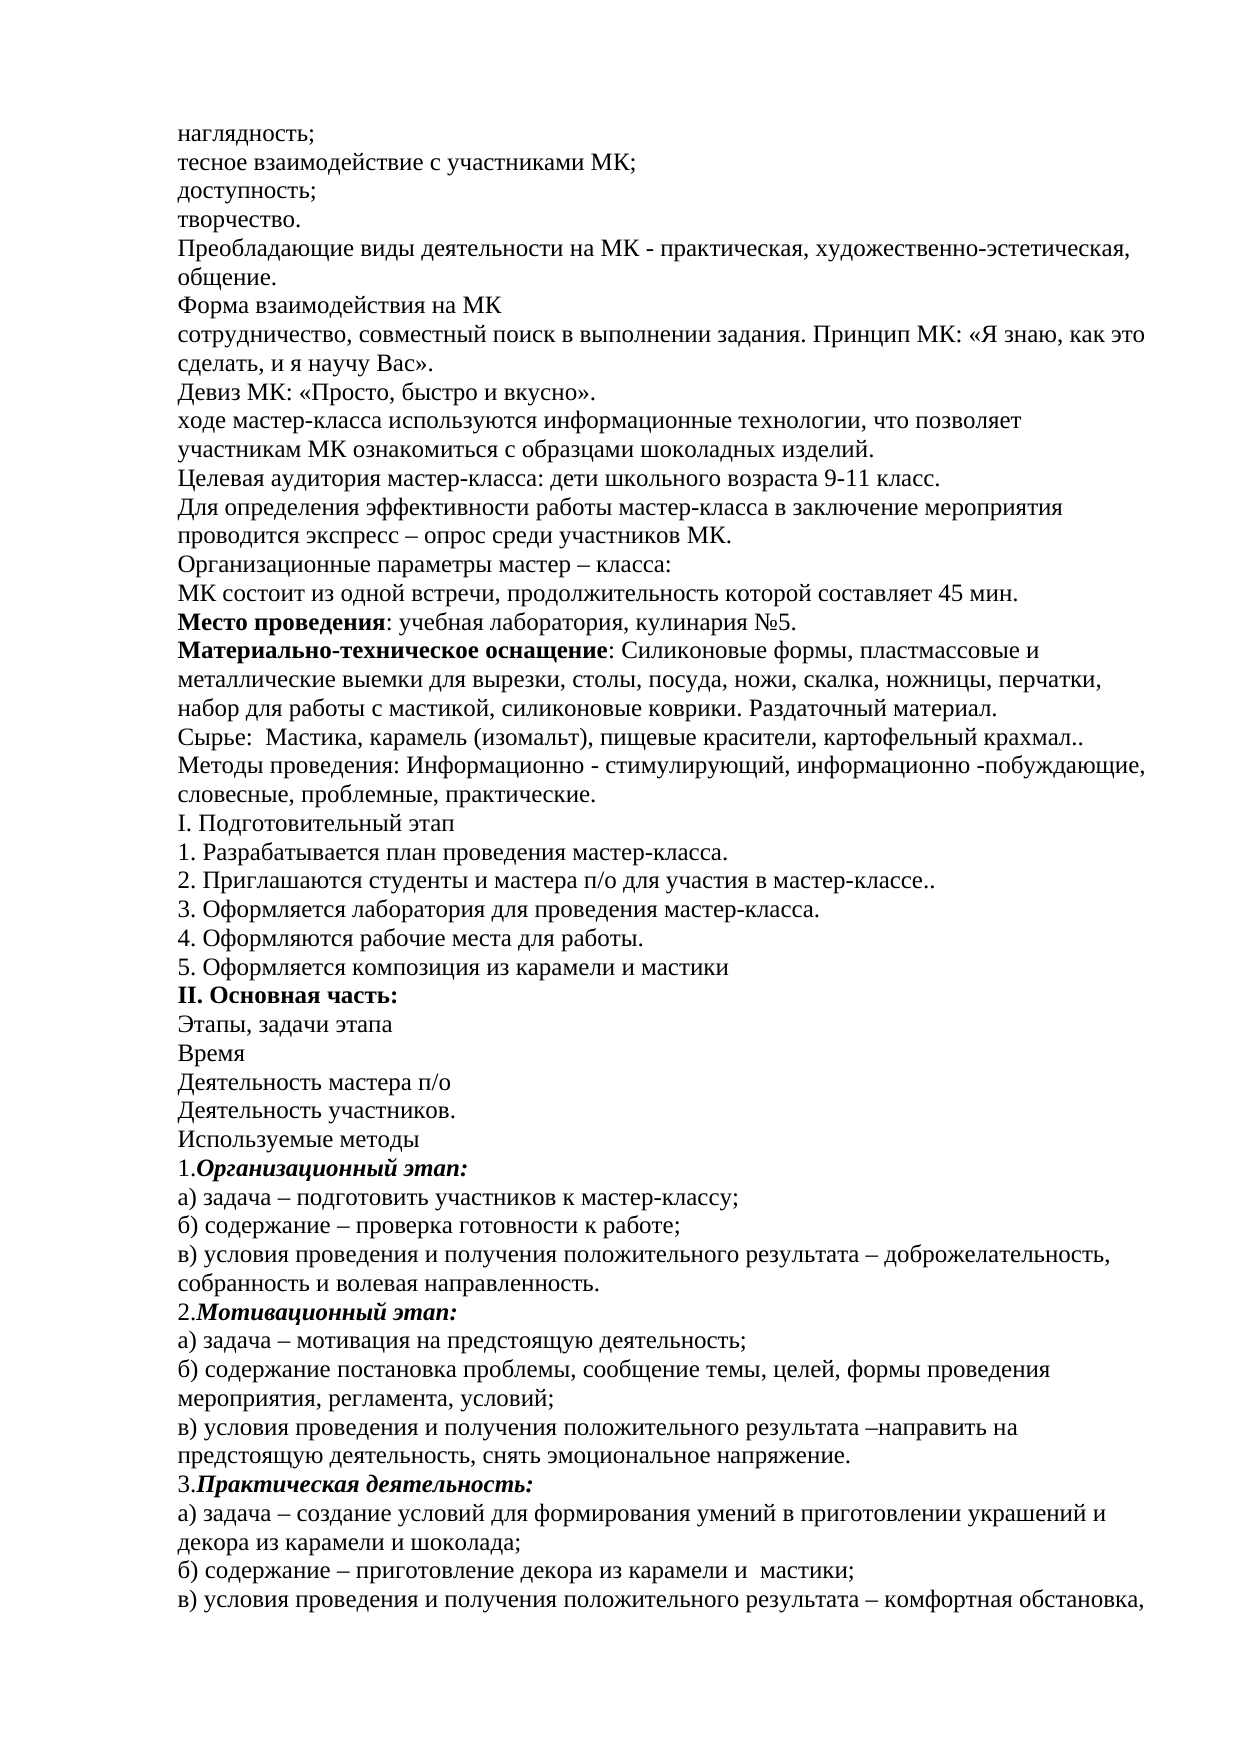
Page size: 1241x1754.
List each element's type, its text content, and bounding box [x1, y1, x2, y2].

text ходе мастер-класса используются информационные технологии, что позволяет участникам МК ознакомиться с образцами шоколадных изделий. [177, 406, 1152, 463]
text доступность; [177, 176, 1152, 204]
text I. Подготовительный этап [177, 808, 1152, 837]
text Методы проведения: Информационно - стимулирующий, информационно -побуждающие, словесные, проблемные, практические. [177, 751, 1152, 808]
text Целевая аудитория мастер-класса: дети школьного возраста 9-11 класс. [177, 463, 1152, 492]
text Деятельность мастера п/о [177, 1067, 1152, 1096]
text Используемые методы [177, 1124, 1152, 1153]
text II. Основная часть: [177, 981, 1152, 1009]
text тесное взаимодействие с участниками МК; [177, 147, 1152, 176]
text Деятельность участников. [177, 1096, 1152, 1124]
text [177, 1297, 1152, 1613]
text 1. Разрабатывается план проведения мастер-класса. 2. Приглашаются студенты и мастера п/о для участия в мастер-классе.. 3. Оформляется лаборатория для проведения мастер-класса. 4. Оформляются рабочие места для работы. 5. Оформляется композиция из карамели и мастики [177, 837, 1152, 981]
text МК состоит из одной встречи, продолжительность которой составляет 45 мин. [177, 578, 1152, 607]
text Место проведения: учебная лаборатория, кулинария №5. [177, 607, 1152, 636]
text Форма взаимодействия на МК [177, 291, 1152, 319]
text Преобладающие виды деятельности на МК - практическая, художественно-эстетическая, общение. [177, 233, 1152, 291]
text Время [177, 1038, 1152, 1067]
text наглядность; [177, 118, 1152, 147]
text Девиз МК: «Просто, быстро и вкусно». [177, 377, 1152, 406]
text Сырье: Мастика, карамель (изомальт), пищевые красители, картофельный крахмал.. [177, 722, 1152, 751]
text творчество. [177, 204, 1152, 233]
text Для определения эффективности работы мастер-класса в заключение мероприятия проводится экспресс – опрос среди участников МК. [177, 492, 1152, 549]
text Организационные параметры мастер – класса: [177, 549, 1152, 578]
text Материально-техническое оснащение: Силиконовые формы, пластмассовые и металлические выемки для вырезки, столы, посуда, ножи, скалка, ножницы, перчатки, набор для работы с мастикой, силиконовые коврики. Раздаточный материал. [177, 636, 1152, 722]
text 1.Организационный этап: а) задача – подготовить участников к мастер-классу; б) содержание – проверка готовности к работе; в) условия проведения и получения положительного результата – доброжелательность, собранность и волевая направленность. [177, 1153, 1152, 1297]
text Этапы, задачи этапа [177, 1009, 1152, 1038]
text сотрудничество, совместный поиск в выполнении задания. Принцип МК: «Я знаю, как это сделать, и я научу Вас». [177, 319, 1152, 377]
